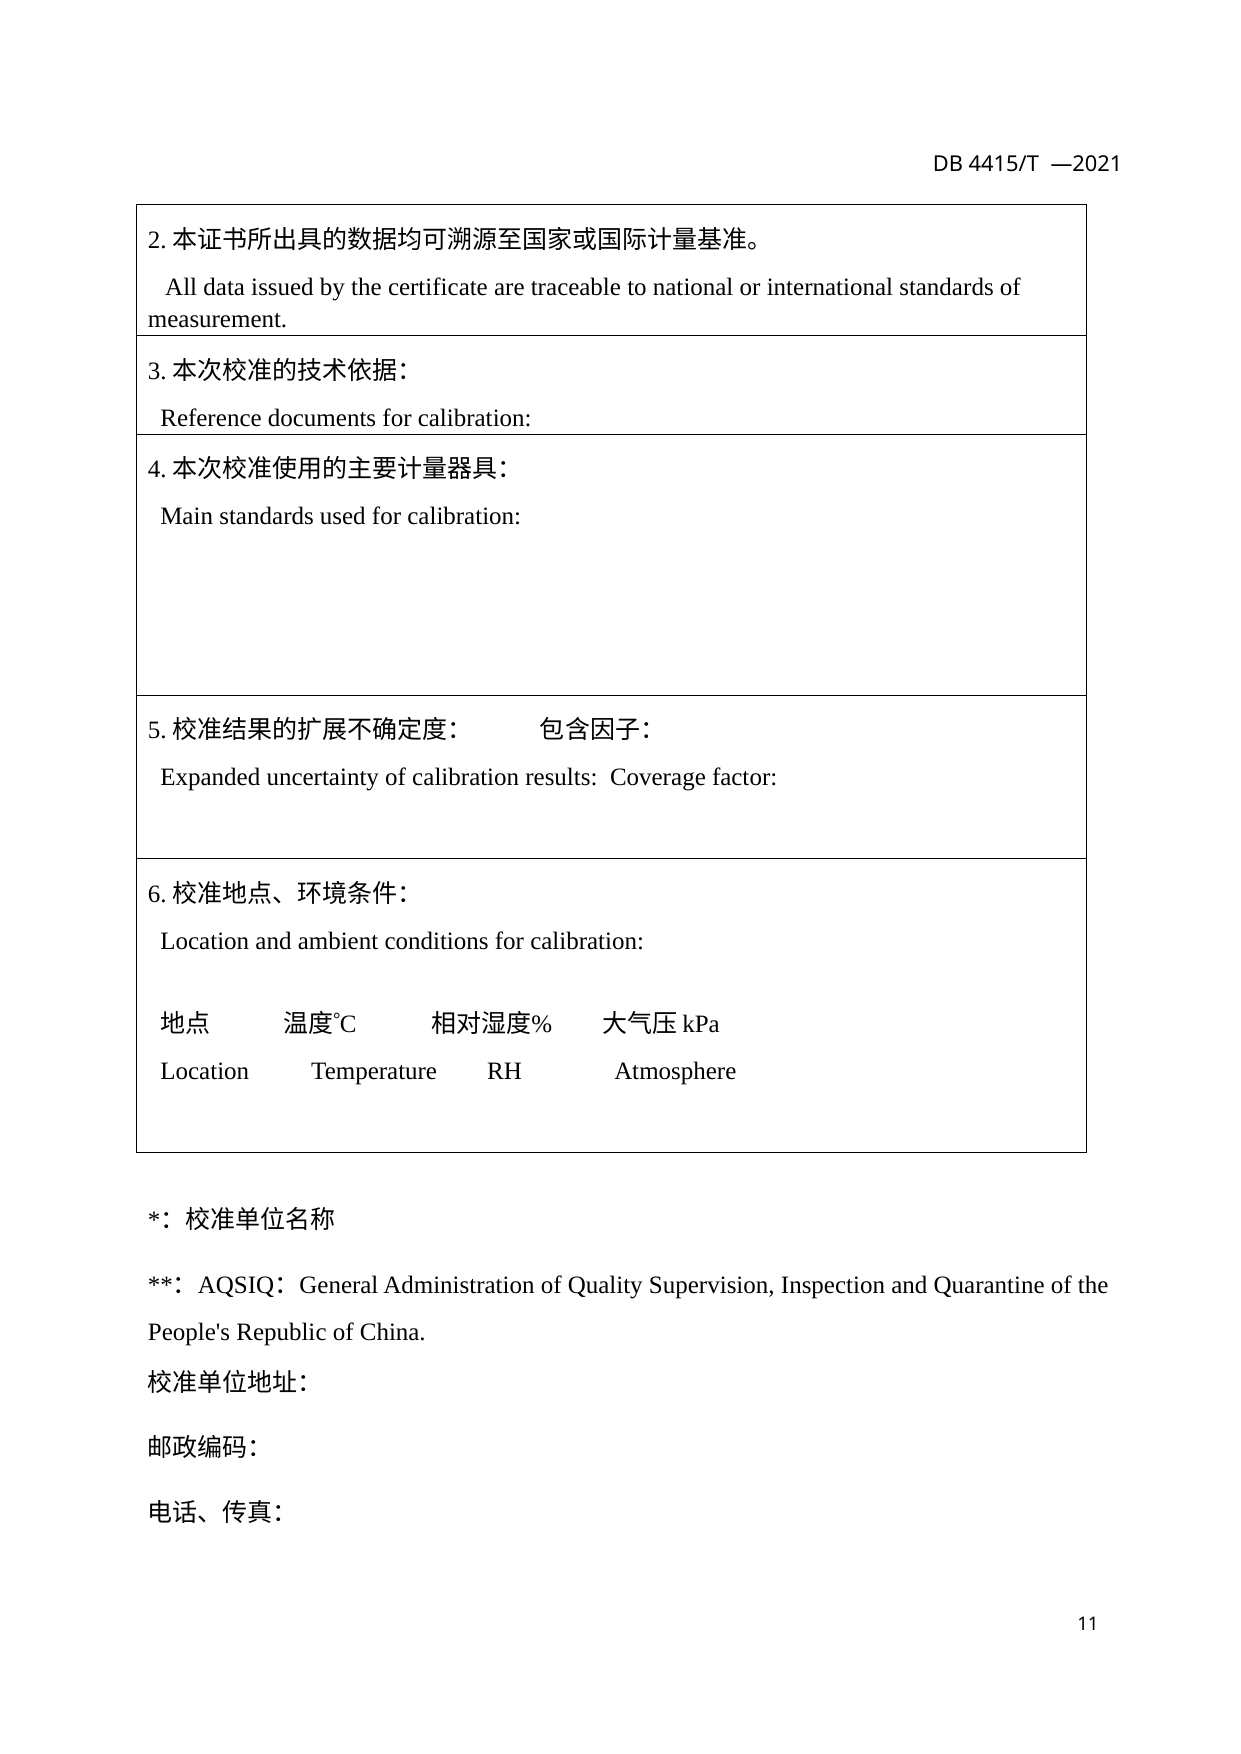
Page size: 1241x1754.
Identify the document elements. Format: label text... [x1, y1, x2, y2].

table_cell 本证书所出具的数据均可溯源至国家或国际计量基准。 All data issued by the certificate are traceable to national or international standards of measurement. [137, 205, 1086, 335]
text 邮政编码： [148, 1413, 1122, 1478]
table_cell 本次校准的技术依据： Reference documents for calibration: [137, 336, 1086, 433]
table_cell 校准地点、环境条件： Location and ambient conditions for calibration: 地点 温度C 相对湿度% 大气压kPa Location Temperature RH Atmosphere [137, 859, 1086, 1152]
table_cell 本次校准使用的主要计量器具： Main standards used for calibration: [137, 435, 1086, 694]
text **：AQSIQ：General Administration of Quality Supervision, Inspection and Quarantine of the People's Republic of China. [148, 1250, 1122, 1348]
table_cell 校准结果的扩展不确定度： 包含因子： Expanded uncertainty of calibration results: Coverage factor: [137, 696, 1086, 858]
text 电话、传真： [148, 1478, 1122, 1543]
text 校准单位地址： [148, 1348, 1122, 1413]
text *：校准单位名称 [148, 1185, 1122, 1250]
